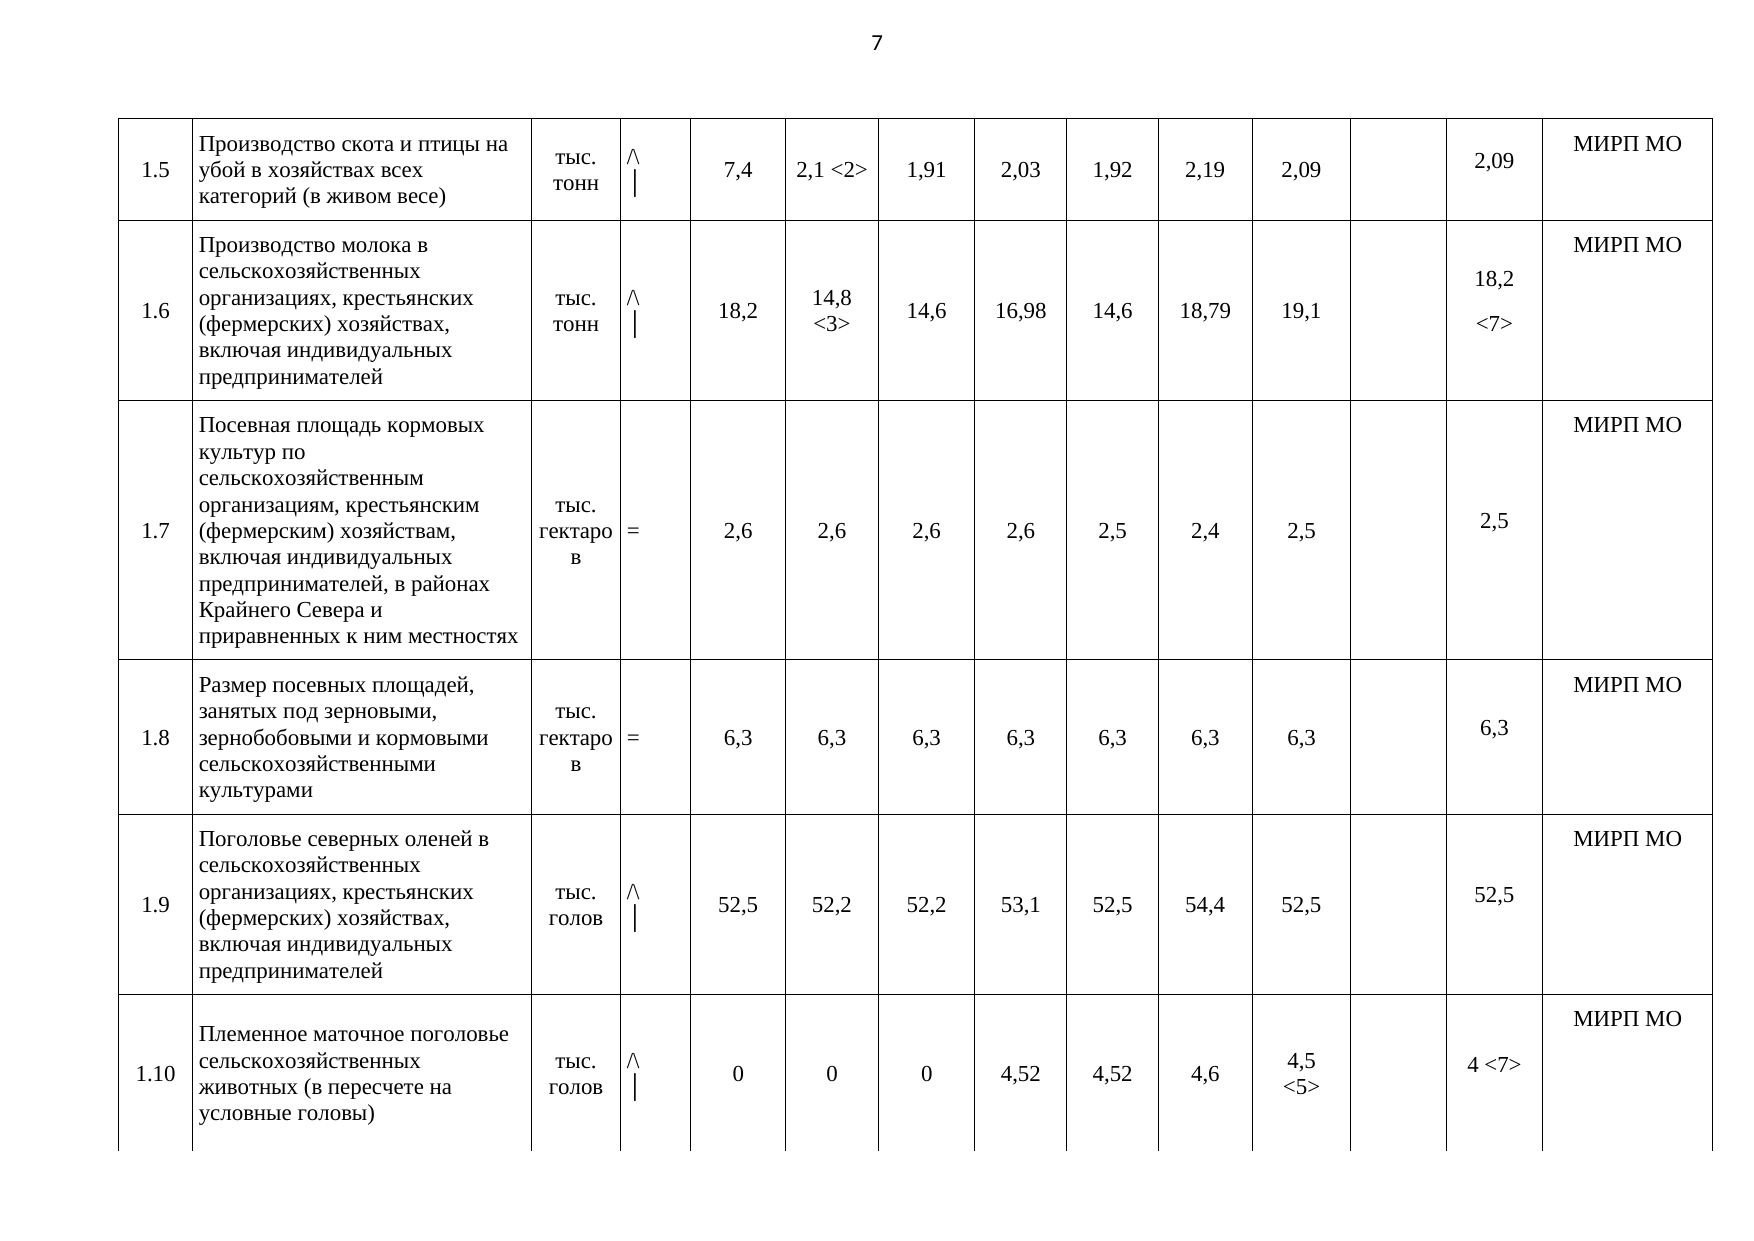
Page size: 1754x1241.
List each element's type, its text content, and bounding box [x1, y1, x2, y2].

table_cell 1,91 [879, 119, 974, 219]
table_cell 2,6 [786, 401, 878, 659]
table_cell 6,3 [691, 660, 785, 813]
table_cell 18,2 [691, 221, 785, 400]
table_cell /\ │ [621, 221, 690, 400]
table_cell 54,4 [1159, 815, 1252, 994]
table_cell 4 <7> [1447, 995, 1542, 1151]
table_cell 0 [879, 995, 974, 1151]
table_cell 4,52 [975, 995, 1066, 1151]
table_cell 4,5 <5> [1253, 995, 1350, 1151]
table_cell [1351, 995, 1446, 1151]
table_cell МИРП МО [1543, 660, 1712, 813]
table_cell 18,79 [1159, 221, 1252, 400]
table_cell 2,03 [975, 119, 1066, 219]
table_cell /\ │ [621, 119, 690, 219]
table_cell 6,3 [1159, 660, 1252, 813]
table_cell МИРП МО [1543, 815, 1712, 994]
table_cell 1.8 [119, 660, 192, 813]
table_cell тыс. тонн [532, 119, 620, 219]
table_cell 2,6 [691, 401, 785, 659]
table_cell тыс. голов [532, 995, 620, 1151]
table_cell тыс. гектаров [532, 660, 620, 813]
table_cell 14,8 <3> [786, 221, 878, 400]
table_cell МИРП МО [1543, 995, 1712, 1151]
table_cell 0 [786, 995, 878, 1151]
table_cell Производство скота и птицы на убой в хозяйствах всех категорий (в живом весе) [193, 119, 531, 219]
table_cell 18,2 <7> [1447, 221, 1542, 400]
table_cell 2,1 <2> [786, 119, 878, 219]
table_cell 6,3 [786, 660, 878, 813]
table_cell 4,6 [1159, 995, 1252, 1151]
table_cell 52,5 [1447, 815, 1542, 994]
table_cell Размер посевных площадей, занятых под зерновыми, зернобобовыми и кормовыми сельскохозяйственными культурами [193, 660, 531, 813]
table_cell тыс. тонн [532, 221, 620, 400]
table_cell 2,5 [1253, 401, 1350, 659]
table_cell 7,4 [691, 119, 785, 219]
table_cell 1.6 [119, 221, 192, 400]
table_cell 16,98 [975, 221, 1066, 400]
table_cell [1351, 660, 1446, 813]
table_cell МИРП МО [1543, 221, 1712, 400]
table_cell 52,5 [691, 815, 785, 994]
table_cell 14,6 [879, 221, 974, 400]
table_cell [1351, 401, 1446, 659]
table_cell 2,5 [1447, 401, 1542, 659]
table_cell 6,3 [975, 660, 1066, 813]
table_cell 52,5 [1067, 815, 1158, 994]
table_cell 2,5 [1067, 401, 1158, 659]
table_cell 2,09 [1253, 119, 1350, 219]
table_cell 1.9 [119, 815, 192, 994]
table_cell 4,52 [1067, 995, 1158, 1151]
table_cell = [621, 401, 690, 659]
table_cell тыс. голов [532, 815, 620, 994]
table_cell 2,6 [975, 401, 1066, 659]
table_cell 1,92 [1067, 119, 1158, 219]
table_cell тыс. гектаров [532, 401, 620, 659]
table_cell Производство молока в сельскохозяйственных организациях, крестьянских (фермерских) хозяйствах, включая индивидуальных предпринимателей [193, 221, 531, 400]
table_cell /\ │ [621, 815, 690, 994]
table_cell 6,3 [1447, 660, 1542, 813]
table_cell 6,3 [879, 660, 974, 813]
table_cell 1.7 [119, 401, 192, 659]
table_cell 2,4 [1159, 401, 1252, 659]
table_cell 53,1 [975, 815, 1066, 994]
table_cell 19,1 [1253, 221, 1350, 400]
table_cell МИРП МО [1543, 401, 1712, 659]
table_cell 2,6 [879, 401, 974, 659]
table_cell Племенное маточное поголовье сельскохозяйственных животных (в пересчете на условные головы) [193, 995, 531, 1151]
table_cell Посевная площадь кормовых культур по сельскохозяйственным организациям, крестьянским (фермерским) хозяйствам, включая индивидуальных предпринимателей, в районах Крайнего Севера и приравненных к ним местностях [193, 401, 531, 659]
table_cell МИРП МО [1543, 119, 1712, 219]
table_cell 2,09 [1447, 119, 1542, 219]
table_cell /\ │ [621, 995, 690, 1151]
table_cell = [621, 660, 690, 813]
table_cell [1351, 119, 1446, 219]
table_cell 1.10 [119, 995, 192, 1151]
table_cell [1351, 815, 1446, 994]
table_cell 52,2 [879, 815, 974, 994]
table_cell 0 [691, 995, 785, 1151]
table_cell 14,6 [1067, 221, 1158, 400]
table_cell Поголовье северных оленей в сельскохозяйственных организациях, крестьянских (фермерских) хозяйствах, включая индивидуальных предпринимателей [193, 815, 531, 994]
table_cell 52,2 [786, 815, 878, 994]
table_cell 52,5 [1253, 815, 1350, 994]
table_cell [1351, 221, 1446, 400]
table_cell 1.5 [119, 119, 192, 219]
table_cell 6,3 [1253, 660, 1350, 813]
table_cell 2,19 [1159, 119, 1252, 219]
table_cell 6,3 [1067, 660, 1158, 813]
